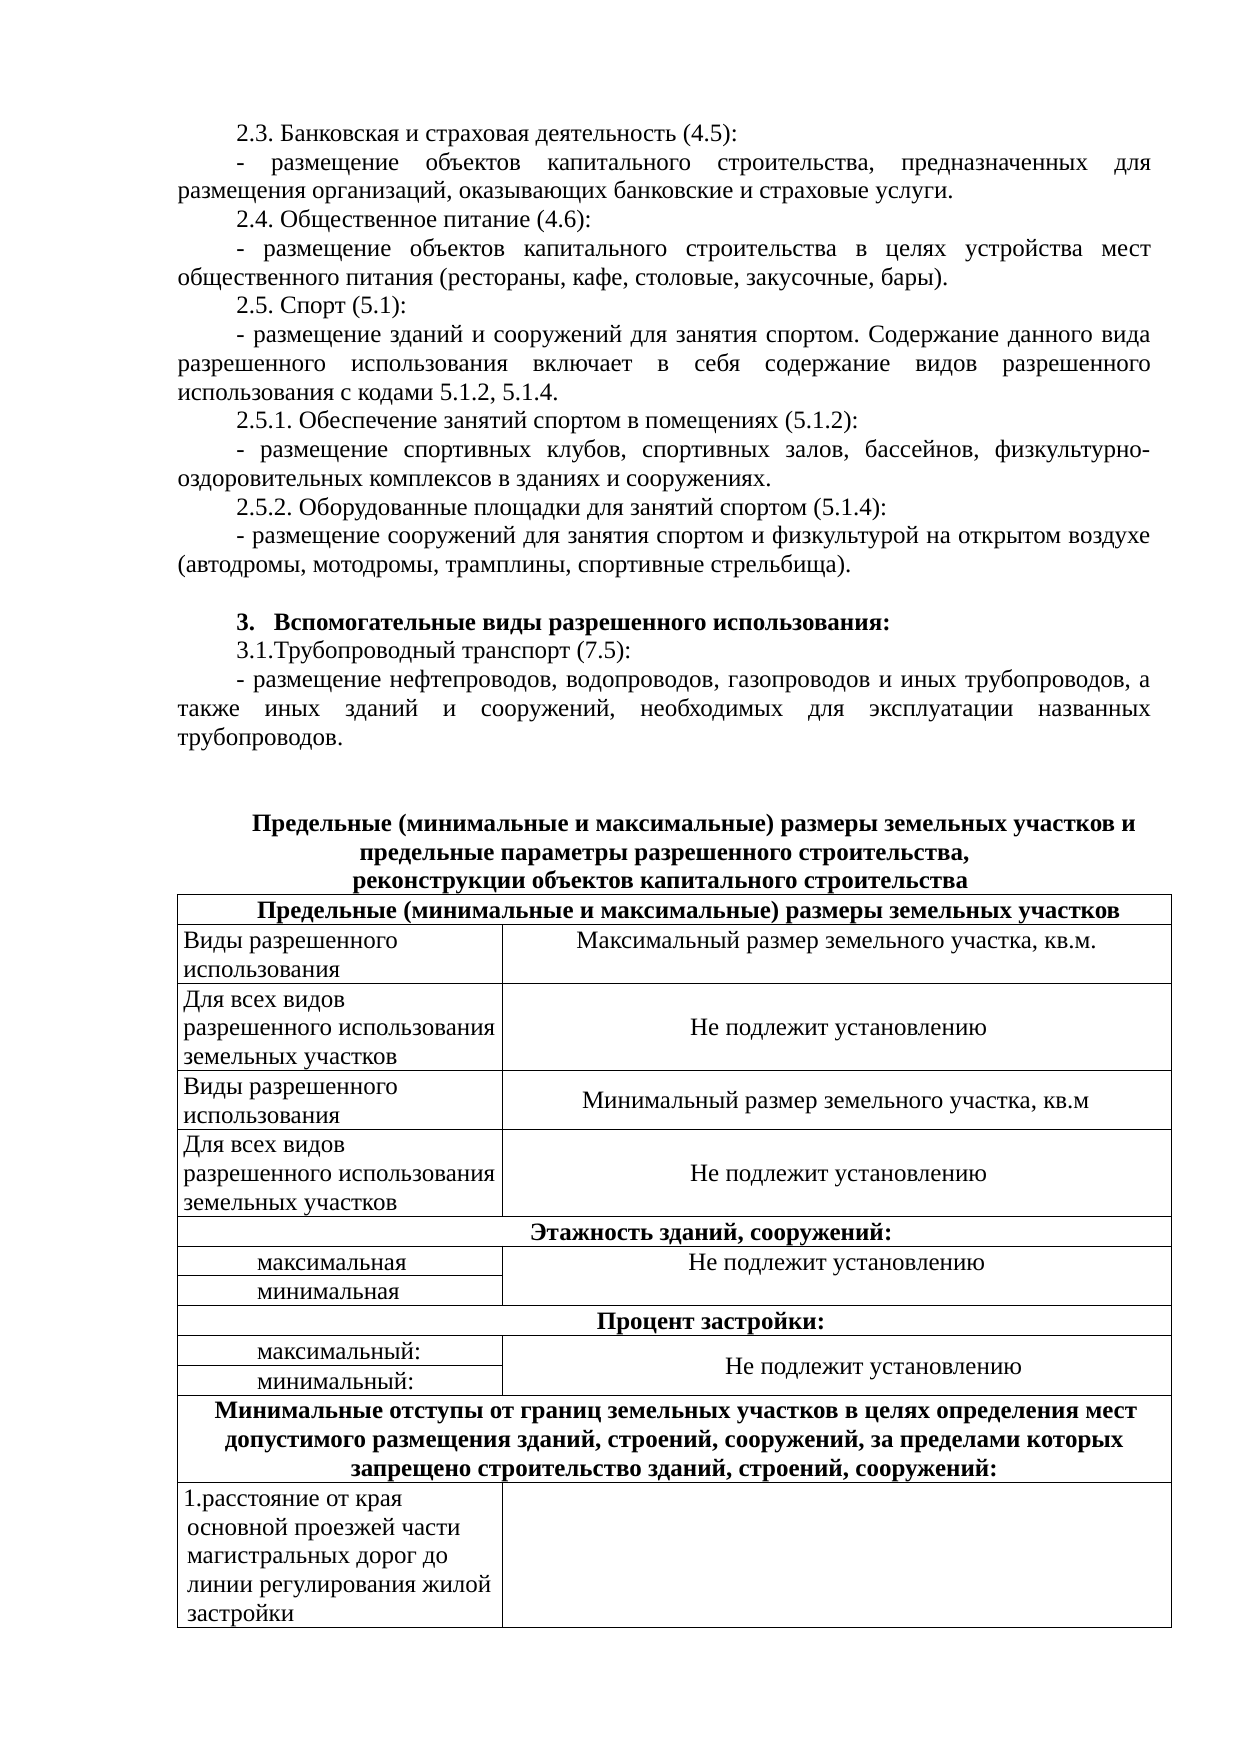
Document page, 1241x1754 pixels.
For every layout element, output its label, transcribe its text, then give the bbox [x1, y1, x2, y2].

text - размещение объектов капитального строительства в целях устройства мест общественного питания (рестораны, кафе, столовые, закусочные, бары). [177, 233, 1152, 291]
text Предельные (минимальные и максимальные) размеры земельных участков и предельные параметры разрешенного строительства, [177, 808, 1152, 866]
table_cell Не подлежит установлению [503, 1336, 1171, 1394]
text 3.1.Трубопроводный транспорт (7.5): [177, 636, 1152, 664]
table_cell Минимальный размер земельного участка, кв.м [503, 1071, 1171, 1128]
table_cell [178, 1483, 502, 1627]
text - размещение зданий и сооружений для занятия спортом. Содержание данного вида разрешенного использования включает в себя содержание видов разрешенного использования с кодами 5.1.2, 5.1.4. [177, 319, 1152, 406]
table_cell Не подлежит установлению [503, 984, 1171, 1070]
text - размещение нефтепроводов, водопроводов, газопроводов и иных трубопроводов, а также иных зданий и сооружений, необходимых для эксплуатации названных трубопроводов. [177, 664, 1152, 751]
table_cell минимальный: [178, 1366, 502, 1394]
text 3. Вспомогательные виды разрешенного использования: [177, 607, 1152, 636]
text 2.5.2. Оборудованные площадки для занятий спортом (5.1.4): [177, 492, 1152, 521]
text 2.3. Банковская и страховая деятельность (4.5): [177, 118, 1152, 147]
table_cell Не подлежит установлению [503, 1130, 1171, 1216]
table_cell Максимальный размер земельного участка, кв.м. [503, 925, 1171, 983]
text реконструкции объектов капитального строительства [177, 866, 1152, 894]
table_cell Для всех видов разрешенного использования земельных участков [178, 984, 502, 1070]
table_cell максимальная [178, 1247, 502, 1275]
table_cell Виды разрешенного использования [178, 1071, 502, 1128]
text 2.5. Спорт (5.1): [177, 291, 1152, 319]
table_cell минимальная [178, 1276, 502, 1305]
table_cell Виды разрешенного использования [178, 925, 502, 983]
table_cell Процент застройки: [178, 1306, 1171, 1335]
text - размещение спортивных клубов, спортивных залов, бассейнов, физкультурно-оздоровительных комплексов в зданиях и сооружениях. [177, 434, 1152, 492]
table_header Предельные (минимальные и максимальные) размеры земельных участков [178, 895, 1171, 924]
text 2.5.1. Обеспечение занятий спортом в помещениях (5.1.2): [177, 406, 1152, 434]
table_cell Не подлежит установлению [503, 1247, 1171, 1305]
text - размещение сооружений для занятия спортом и физкультурой на открытом воздухе (автодромы, мотодромы, трамплины, спортивные стрельбища). [177, 521, 1152, 578]
table_cell Для всех видов разрешенного использования земельных участков [178, 1130, 502, 1216]
text - размещение объектов капитального строительства, предназначенных для размещения организаций, оказывающих банковские и страховые услуги. [177, 147, 1152, 204]
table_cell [503, 1483, 1171, 1627]
text 2.4. Общественное питание (4.6): [177, 204, 1152, 233]
table_cell максимальный: [178, 1336, 502, 1365]
table_cell Этажность зданий, сооружений: [178, 1217, 1171, 1246]
table_cell Минимальные отступы от границ земельных участков в целях определения мест допустимого размещения зданий, строений, сооружений, за пределами которых запрещено строительство зданий, строений, сооружений: [178, 1396, 1171, 1482]
